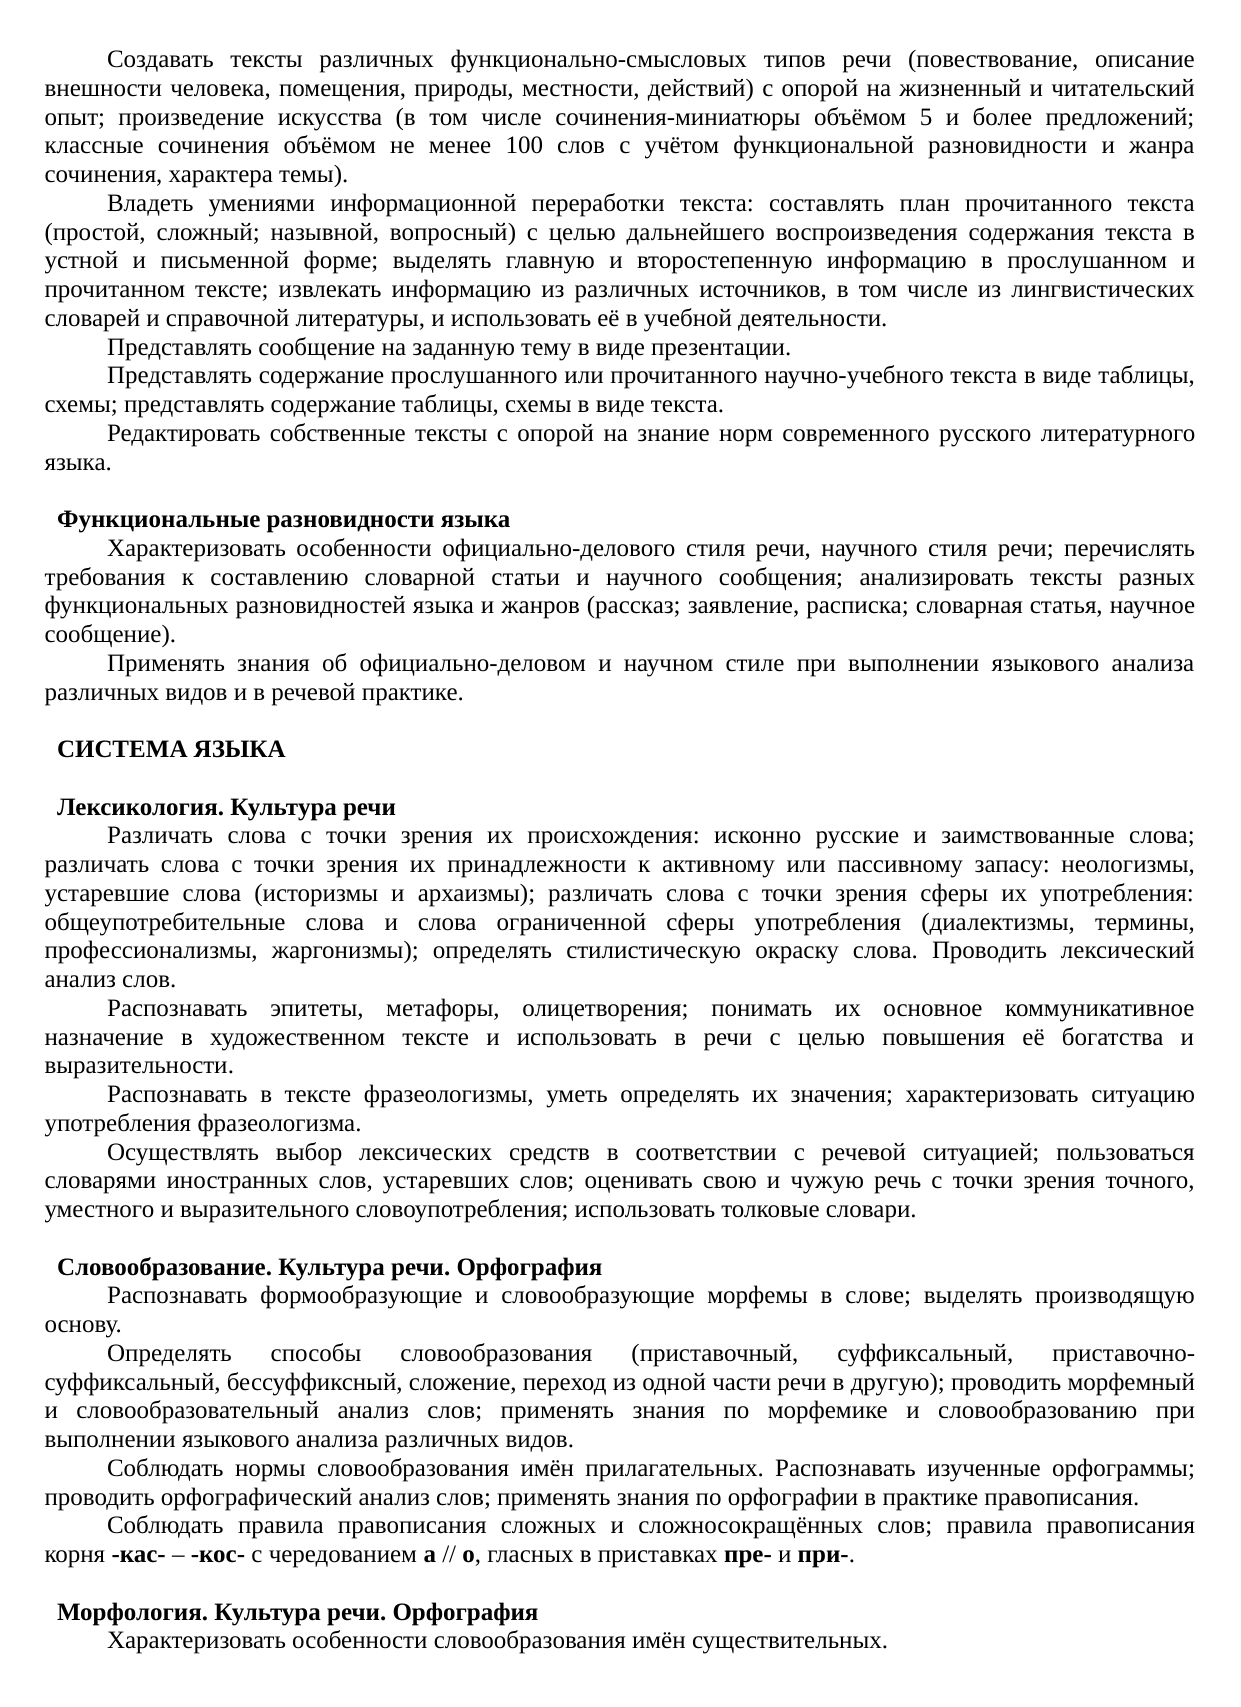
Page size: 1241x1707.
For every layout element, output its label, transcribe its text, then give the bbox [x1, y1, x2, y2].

text Различать слова с точки зрения их происхождения: исконно русские и заимствованные слова; различать слова с точки зрения их принадлежности к активному или пассивному запасу: неологизмы, устаревшие слова (историзмы и архаизмы); различать слова с точки зрения сферы их употребления: общеупотребительные слова и слова ограниченной сферы употребления (диалектизмы, термины, профессионализмы, жаргонизмы); определять стилистическую окраску слова. Проводить лексический анализ слов. [44, 821, 1196, 993]
text Распознавать формообразующие и словообразующие морфемы в слове; выделять производящую основу. [44, 1281, 1196, 1338]
text Представлять содержание прослушанного или прочитанного научно-учебного текста в виде таблицы, схемы; представлять содержание таблицы, схемы в виде текста. [44, 361, 1196, 418]
text Редактировать собственные тексты с опорой на знание норм современного русского литературного языка. [44, 418, 1196, 476]
text Создавать тексты различных функционально-смысловых типов речи (повествование, описание внешности человека, помещения, природы, местности, действий) с опорой на жизненный и читательский опыт; произведение искусства (в том числе сочинения-миниатюры объёмом 5 и более предложений; классные сочинения объёмом не менее 100 слов с учётом функциональной разновидности и жанра сочинения, характера темы). [44, 44, 1196, 188]
text Словообразование. Культура речи. Орфография [57, 1252, 1196, 1281]
text Характеризовать особенности словообразования имён существительных. [44, 1626, 1196, 1654]
text Определять способы словообразования (приставочный, суффиксальный, приставочно-суффиксальный, бессуффиксный, сложение, переход из одной части речи в другую); проводить морфемный и словообразовательный анализ слов; применять знания по морфемике и словообразованию при выполнении языкового анализа различных видов. [44, 1338, 1196, 1453]
text Владеть умениями информационной переработки текста: составлять план прочитанного текста (простой, сложный; назывной, вопросный) с целью дальнейшего воспроизведения содержания текста в устной и письменной форме; выделять главную и второстепенную информацию в прослушанном и прочитанном тексте; извлекать информацию из различных источников, в том числе из лингвистических словарей и справочной литературы, и использовать её в учебной деятельности. [44, 188, 1196, 332]
text Характеризовать особенности официально-делового стиля речи, научного стиля речи; перечислять требования к составлению словарной статьи и научного сообщения; анализировать тексты разных функциональных разновидностей языка и жанров (рассказ; заявление, расписка; словарная статья, научное сообщение). [44, 533, 1196, 648]
text Распознавать эпитеты, метафоры, олицетворения; понимать их основное коммуникативное назначение в художественном тексте и использовать в речи с целью повышения её богатства и выразительности. [44, 993, 1196, 1079]
text Применять знания об официально-деловом и научном стиле при выполнении языкового анализа различных видов и в речевой практике. [44, 648, 1196, 706]
text Распознавать в тексте фразеологизмы, уметь определять их значения; характеризовать ситуацию употребления фразеологизма. [44, 1079, 1196, 1137]
text СИСТЕМА ЯЗЫКА [57, 734, 1196, 763]
text Соблюдать нормы словообразования имён прилагательных. Распознавать изученные орфограммы; проводить орфографический анализ слов; применять знания по орфографии в практике правописания. [44, 1453, 1196, 1511]
text Морфология. Культура речи. Орфография [57, 1597, 1196, 1626]
text Функциональные разновидности языка [57, 504, 1196, 533]
text Соблюдать правила правописания сложных и сложносокращённых слов; правила правописания корня -кас- – -кос- с чередованием а // о, гласных в приставках пре- и при-. [44, 1511, 1196, 1568]
text Осуществлять выбор лексических средств в соответствии с речевой ситуацией; пользоваться словарями иностранных слов, устаревших слов; оценивать свою и чужую речь с точки зрения точного, уместного и выразительного словоупотребления; использовать толковые словари. [44, 1137, 1196, 1223]
text Лексикология. Культура речи [57, 792, 1196, 821]
text Представлять сообщение на заданную тему в виде презентации. [44, 332, 1196, 361]
